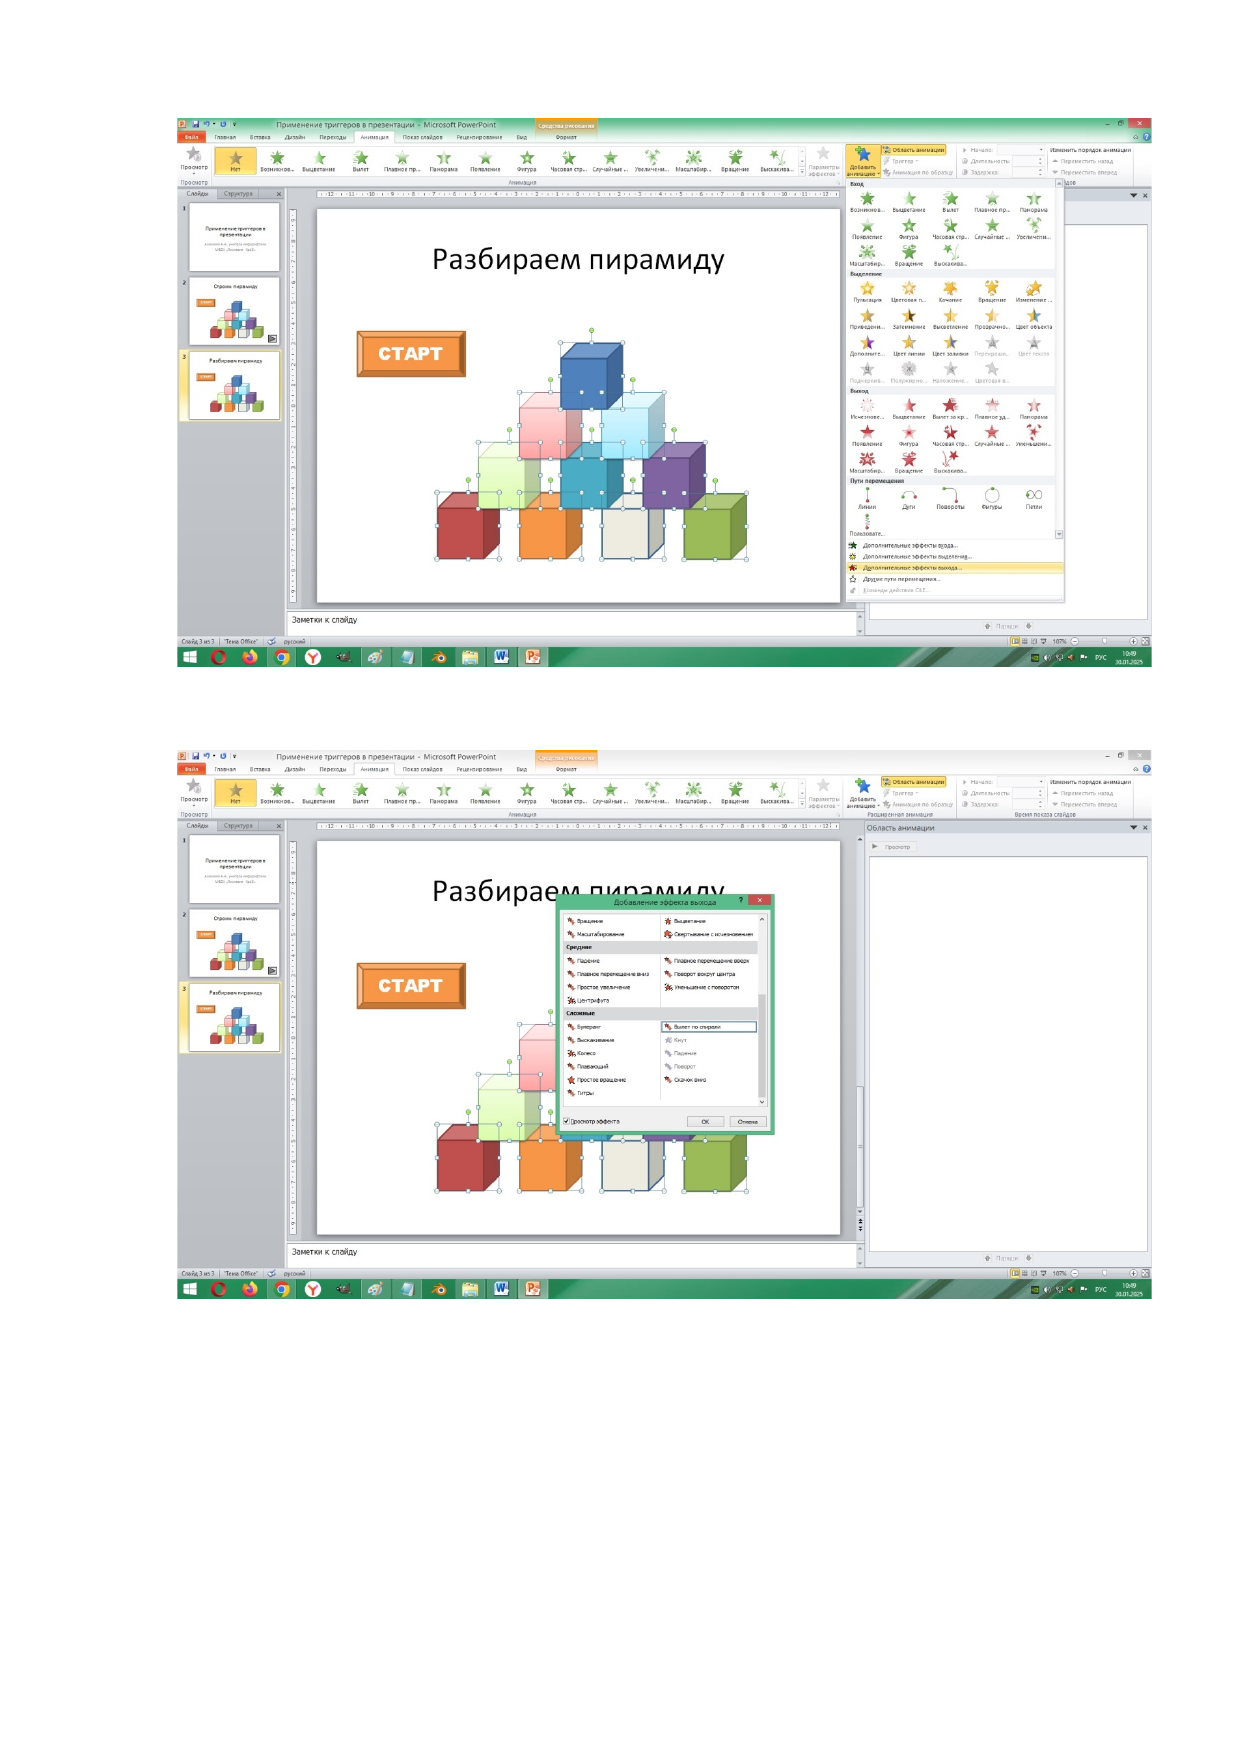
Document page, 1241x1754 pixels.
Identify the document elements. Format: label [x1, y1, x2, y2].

picture [177, 750, 1152, 1299]
picture [177, 118, 1152, 667]
